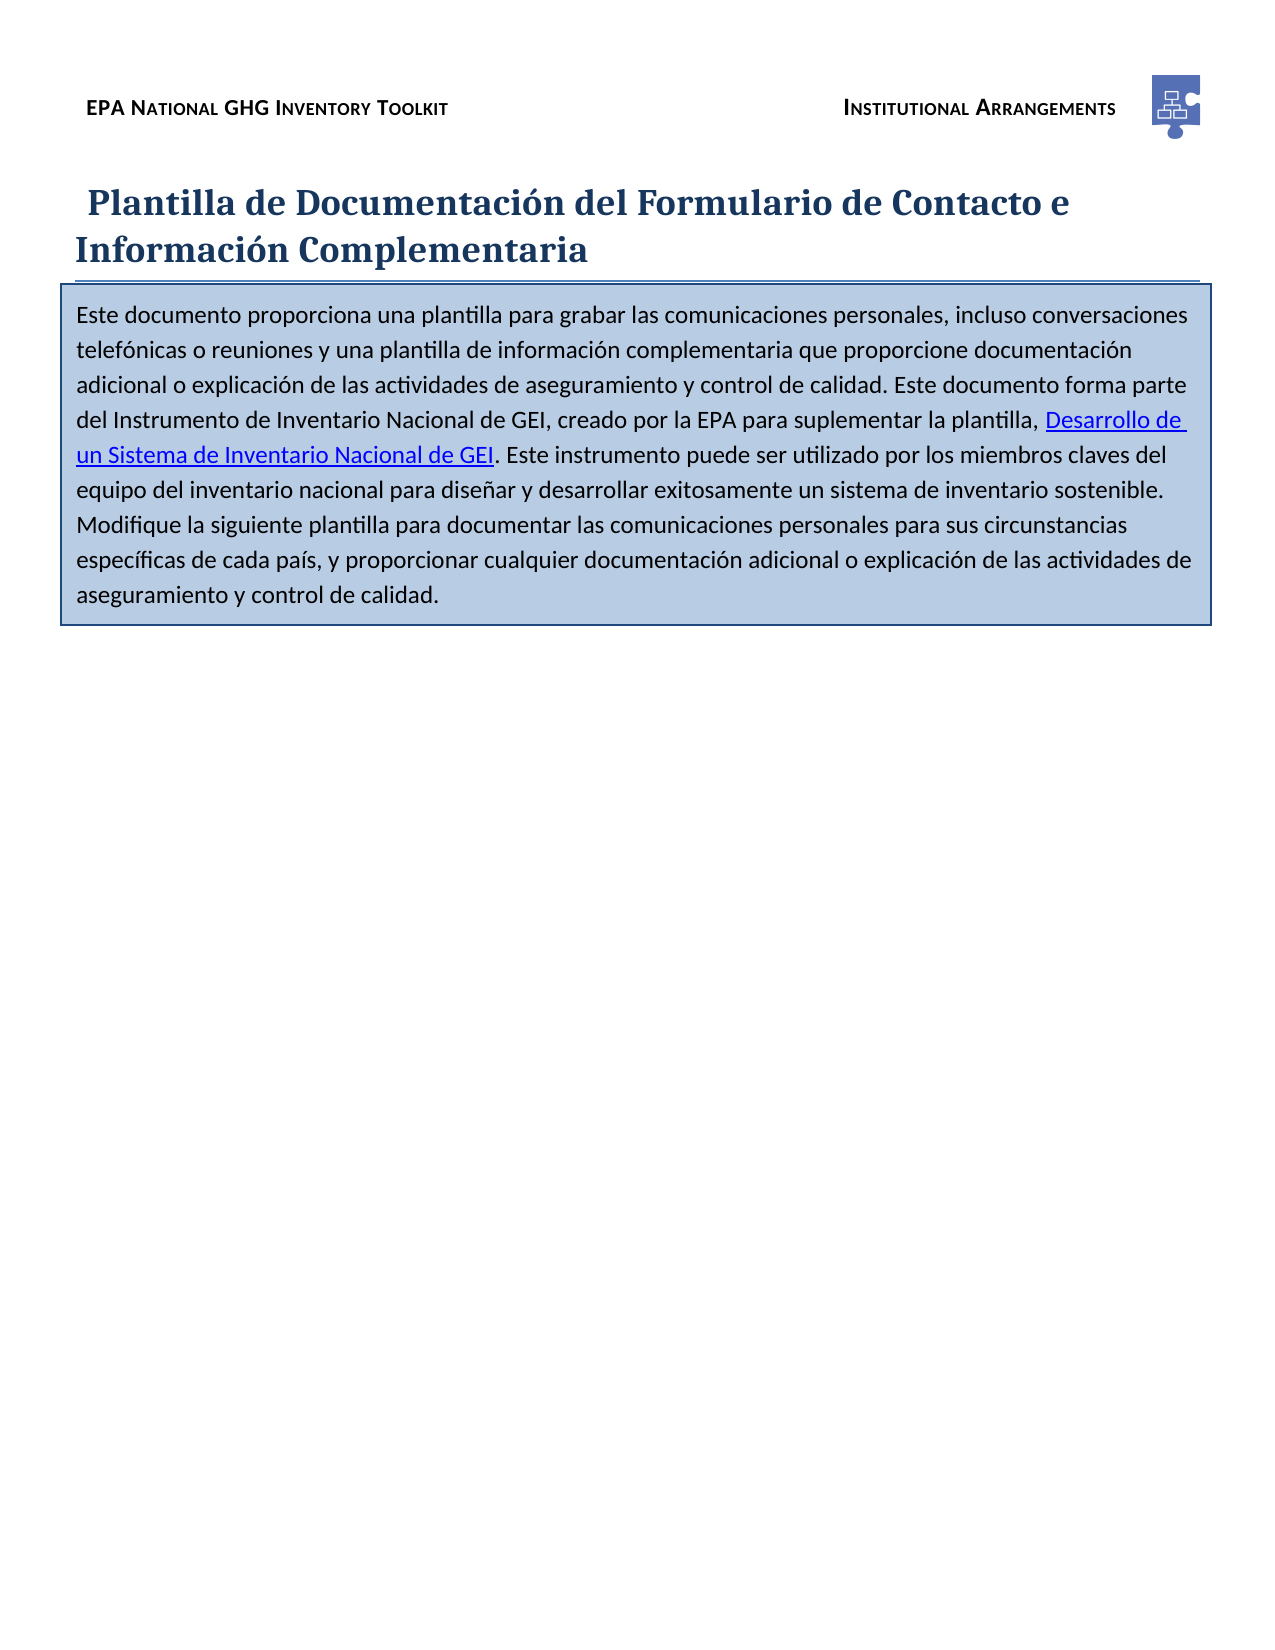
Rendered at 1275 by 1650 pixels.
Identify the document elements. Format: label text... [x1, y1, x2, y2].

picture [1152, 75, 1200, 139]
title Plantilla de Documentación del Formulario de Contacto e Información Complementaria [75, 167, 1200, 280]
